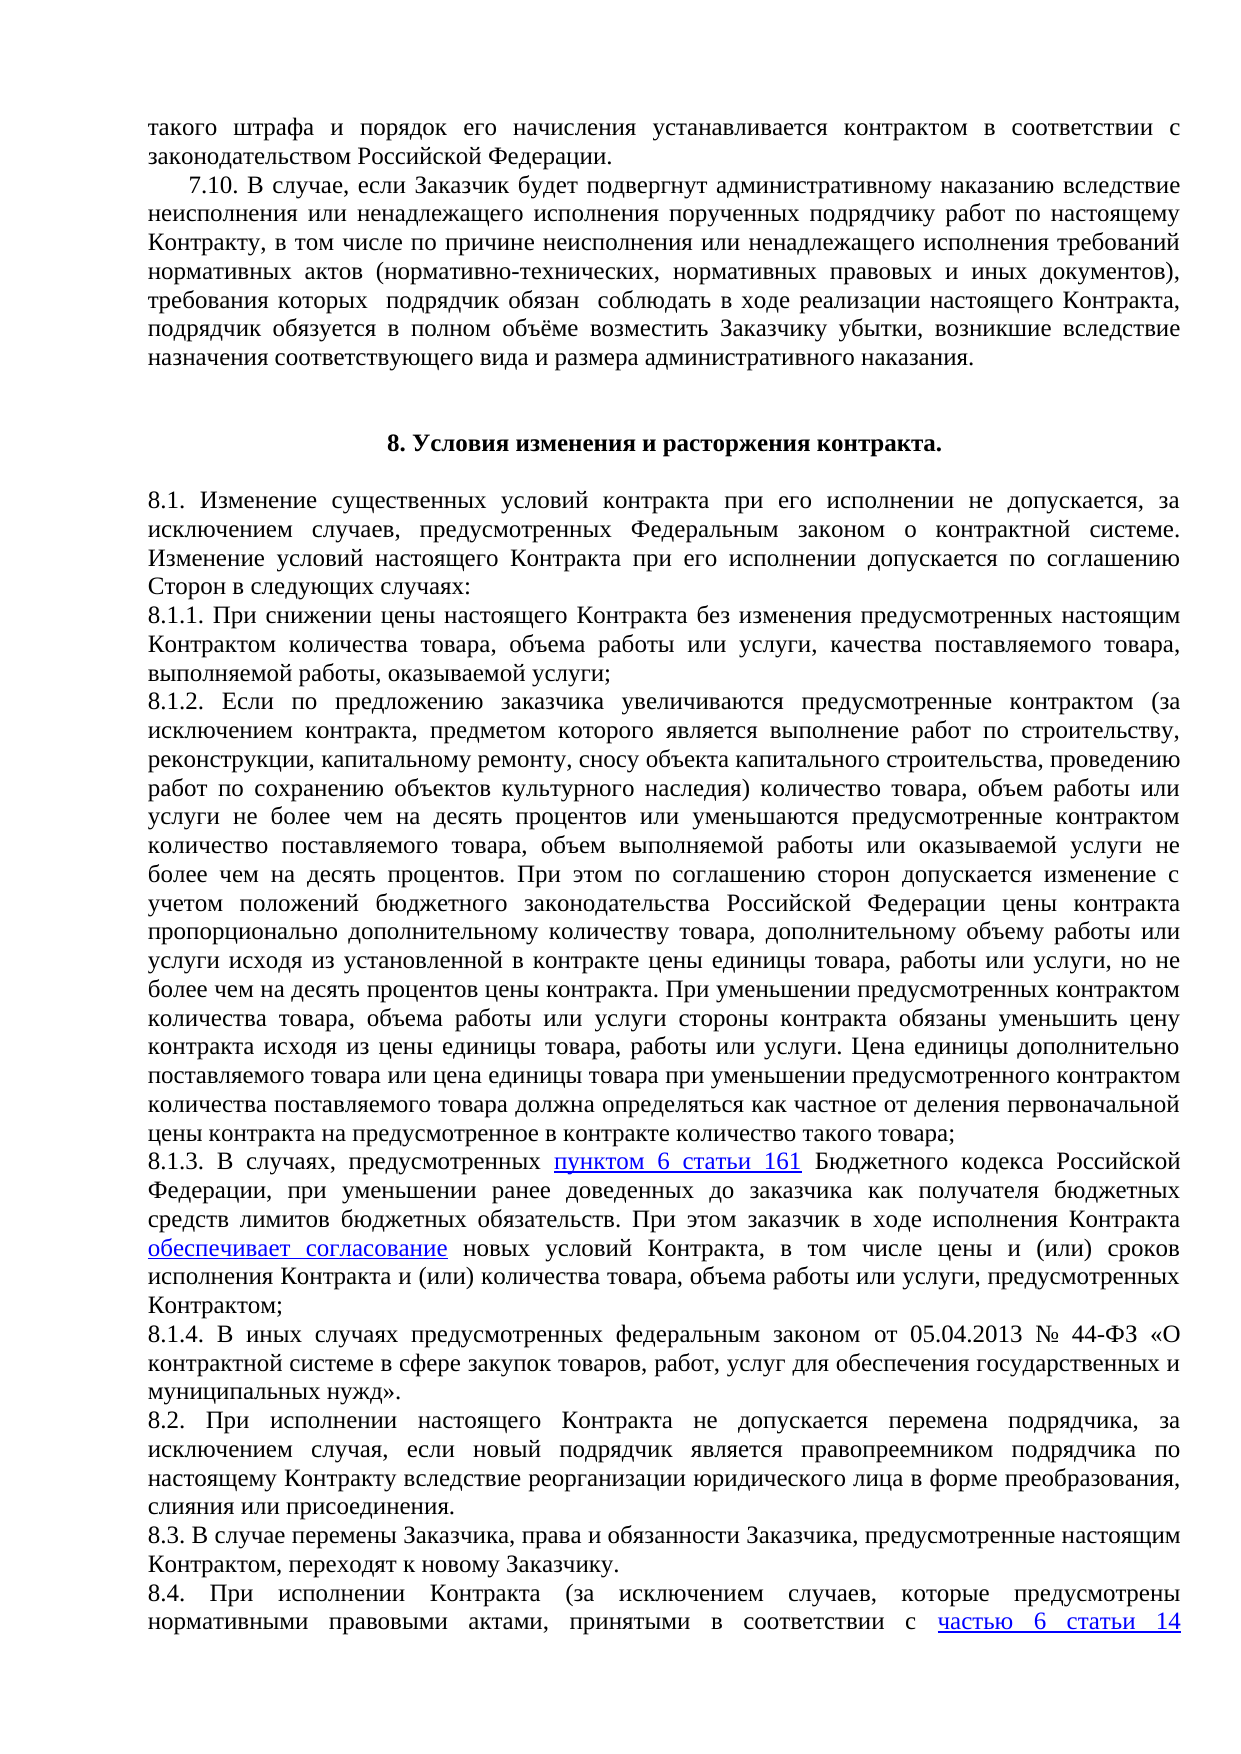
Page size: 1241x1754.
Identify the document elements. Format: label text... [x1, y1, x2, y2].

text 8.1.3. В случаях, предусмотренных пунктом 6 статьи 161 Бюджетного кодекса Российской Федерации, при уменьшении ранее доведенных до заказчика как получателя бюджетных средств лимитов бюджетных обязательств. При этом заказчик в ходе исполнения Контракта обеспечивает согласование новых условий Контракта, в том числе цены и (или) сроков исполнения Контракта и (или) количества товара, объема работы или услуги, предусмотренных Контрактом; [148, 1146, 1181, 1319]
text 8.1. Изменение существенных условий контракта при его исполнении не допускается, за исключением случаев, предусмотренных Федеральным законом о контрактной системе. Изменение условий настоящего Контракта при его исполнении допускается по соглашению Сторон в следующих случаях: [148, 485, 1181, 600]
text 8.1.4. В иных случаях предусмотренных федеральным законом от 05.04.2013 № 44-ФЗ «О контрактной системе в сфере закупок товаров, работ, услуг для обеспечения государственных и муниципальных нужд». [148, 1319, 1181, 1405]
text 8. Условия изменения и расторжения контракта. [148, 428, 1181, 456]
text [148, 1578, 1181, 1635]
text 8.3. В случае перемены Заказчика, права и обязанности Заказчика, предусмотренные настоящим Контрактом, переходят к новому Заказчику. [148, 1520, 1181, 1578]
text 8.1.1. При снижении цены настоящего Контракта без изменения предусмотренных настоящим Контрактом количества товара, объема работы или услуги, качества поставляемого товара, выполняемой работы, оказываемой услуги; [148, 600, 1181, 686]
text 8.1.2. Если по предложению заказчика увеличиваются предусмотренные контрактом (за исключением контракта, предметом которого является выполнение работ по строительству, реконструкции, капитальному ремонту, сносу объекта капитального строительства, проведению работ по сохранению объектов культурного наследия) количество товара, объем работы или услуги не более чем на десять процентов или уменьшаются предусмотренные контрактом количество поставляемого товара, объем выполняемой работы или оказываемой услуги не более чем на десять процентов. При этом по соглашению сторон допускается изменение с учетом положений бюджетного законодательства Российской Федерации цены контракта пропорционально дополнительному количеству товара, дополнительному объему работы или услуги исходя из установленной в контракте цены единицы товара, работы или услуги, но не более чем на десять процентов цены контракта. При уменьшении предусмотренных контрактом количества товара, объема работы или услуги стороны контракта обязаны уменьшить цену контракта исходя из цены единицы товара, работы или услуги. Цена единицы дополнительно поставляемого товара или цена единицы товара при уменьшении предусмотренного контрактом количества поставляемого товара должна определяться как частное от деления первоначальной цены контракта на предусмотренное в контракте количество такого товара; [148, 686, 1181, 1146]
text 7.10. В случае, если Заказчик будет подвергнут административному наказанию вследствие неисполнения или ненадлежащего исполнения порученных подрядчику работ по настоящему Контракту, в том числе по причине неисполнения или ненадлежащего исполнения требований нормативных актов (нормативно-технических, нормативных правовых и иных документов), требования которых подрядчик обязан соблюдать в ходе реализации настоящего Контракта, подрядчик обязуется в полном объёме возместить Заказчику убытки, возникшие вследствие назначения соответствующего вида и размера административного наказания. [148, 170, 1181, 371]
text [148, 112, 1181, 170]
text 8.2. При исполнении настоящего Контракта не допускается перемена подрядчика, за исключением случая, если новый подрядчик является правопреемником подрядчика по настоящему Контракту вследствие реорганизации юридического лица в форме преобразования, слияния или присоединения. [148, 1405, 1181, 1520]
